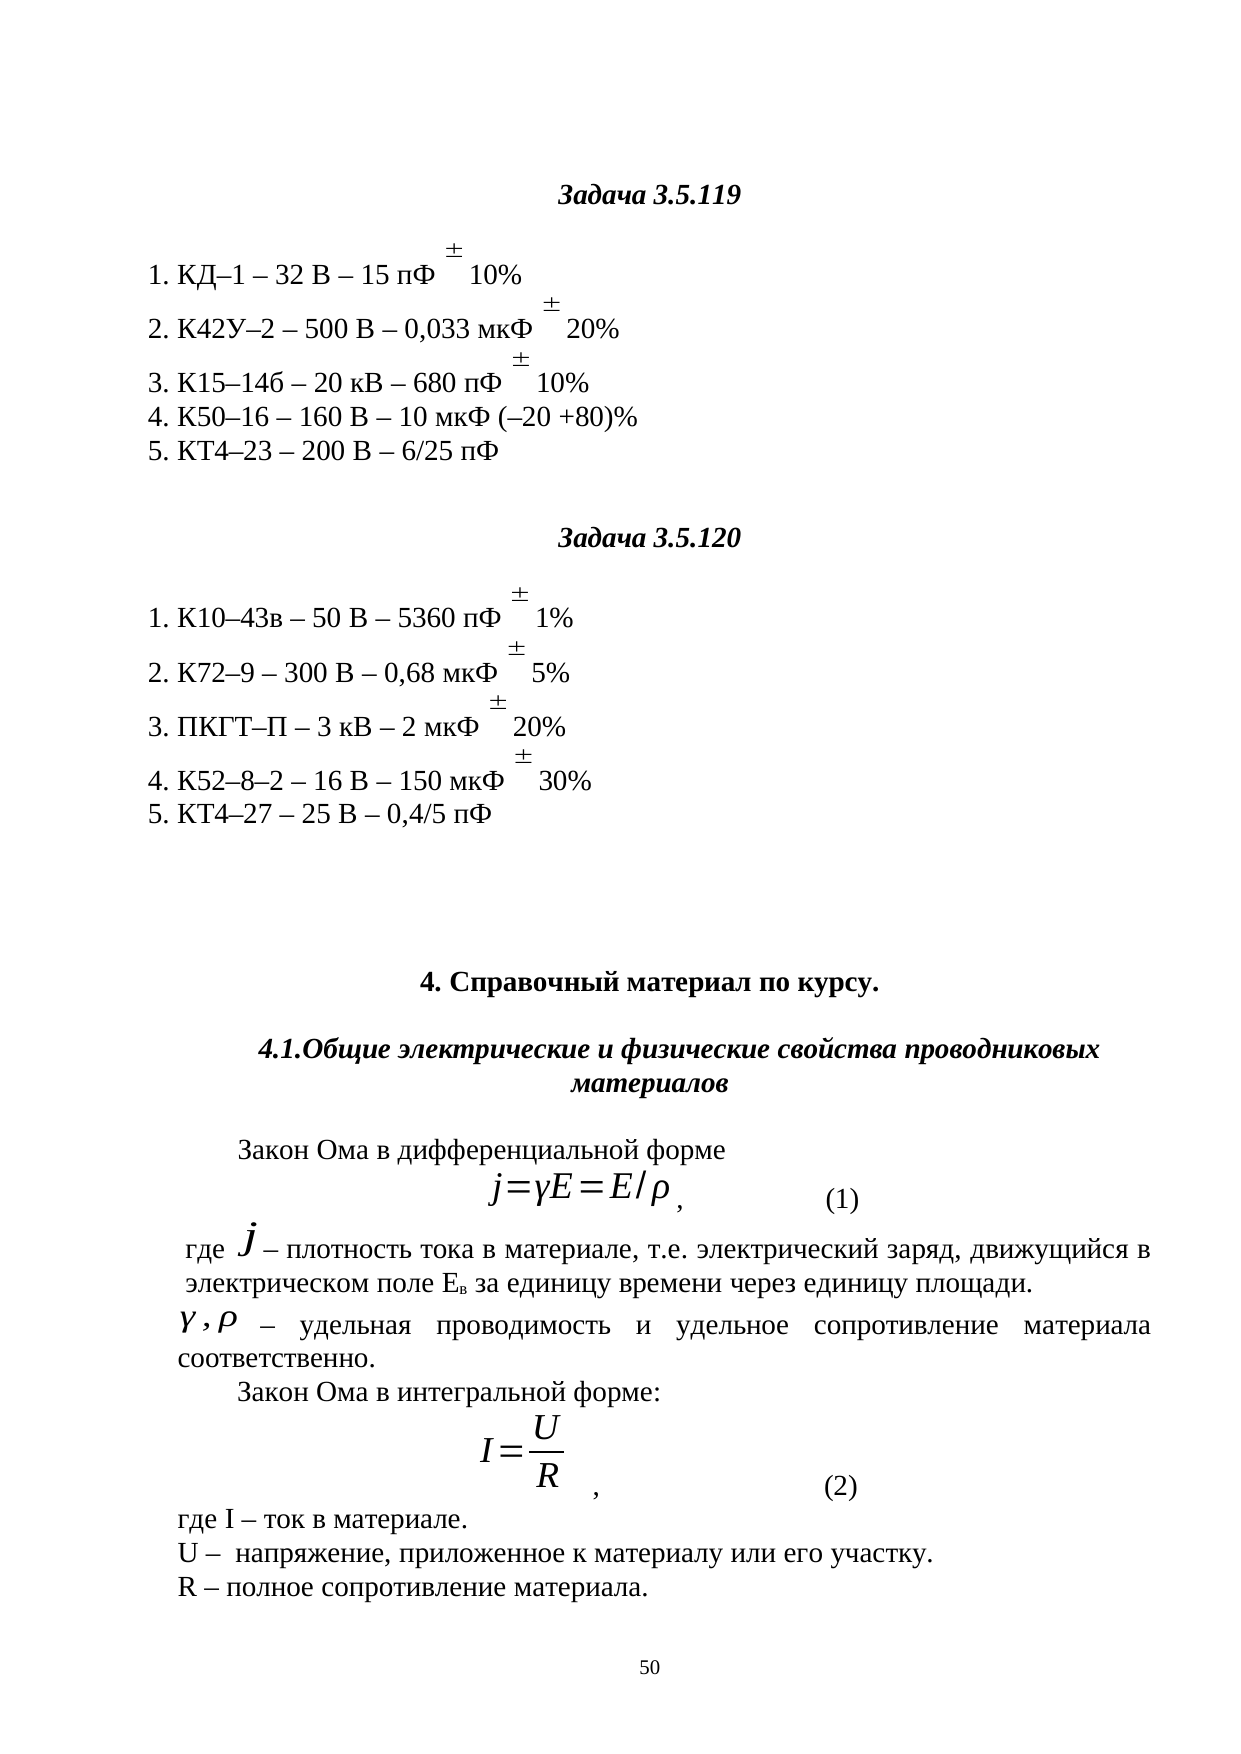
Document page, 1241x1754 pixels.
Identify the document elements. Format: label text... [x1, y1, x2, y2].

subtitle 4. Справочный материал по курсу. [89, 964, 1152, 998]
text 2. К42У–2 – 500 В – 0,033 мкФ 20% [148, 291, 1152, 345]
text 1. К10–43в – 50 В – 5360 пФ 1% [148, 580, 1152, 634]
text 5. КТ4–27 – 25 В – 0,4/5 пФ [148, 797, 1152, 830]
text R – полное сопротивление материала. [177, 1569, 1152, 1602]
text 4. К50–16 – 160 В – 10 мкФ (–20 +80)% [148, 399, 1152, 433]
text 2. К72–9 – 300 В – 0,68 мкФ 5% [148, 634, 1152, 688]
text где – плотность тока в материале, т.е. электрический заряд, движущийся в электрическом поле Ев за единицу времени через единицу площади. [185, 1215, 1152, 1299]
text , (1) [185, 1166, 1152, 1215]
text 3. К15–14б – 20 кВ – 680 пФ 10% [148, 345, 1152, 399]
text где I – ток в материале. [177, 1502, 1152, 1535]
text 4. К52–8–2 – 16 В – 150 мкФ 30% [148, 743, 1152, 797]
text 1. КД–1 – 32 В – 15 пФ 10% [148, 237, 1152, 291]
text 4.1.Общие электрические и физические свойства проводниковых материалов [148, 1032, 1152, 1099]
text Закон Ома в интегральной форме: [177, 1374, 1152, 1408]
text – удельная проводимость и удельное сопротивление материала соответственно. [177, 1299, 1152, 1374]
text Закон Ома в дифференциальной форме [185, 1132, 1152, 1166]
text Задача 3.5.120 [148, 521, 1152, 554]
text 5. КТ4–23 – 200 В – 6/25 пФ [148, 433, 1152, 466]
text 3. ПКГТ–П – 3 кВ – 2 мкФ 20% [148, 688, 1152, 743]
text , (2) [177, 1408, 1152, 1502]
text U – напряжение, приложенное к материалу или его участку. [177, 1535, 1152, 1569]
text Задача 3.5.119 [148, 177, 1152, 211]
